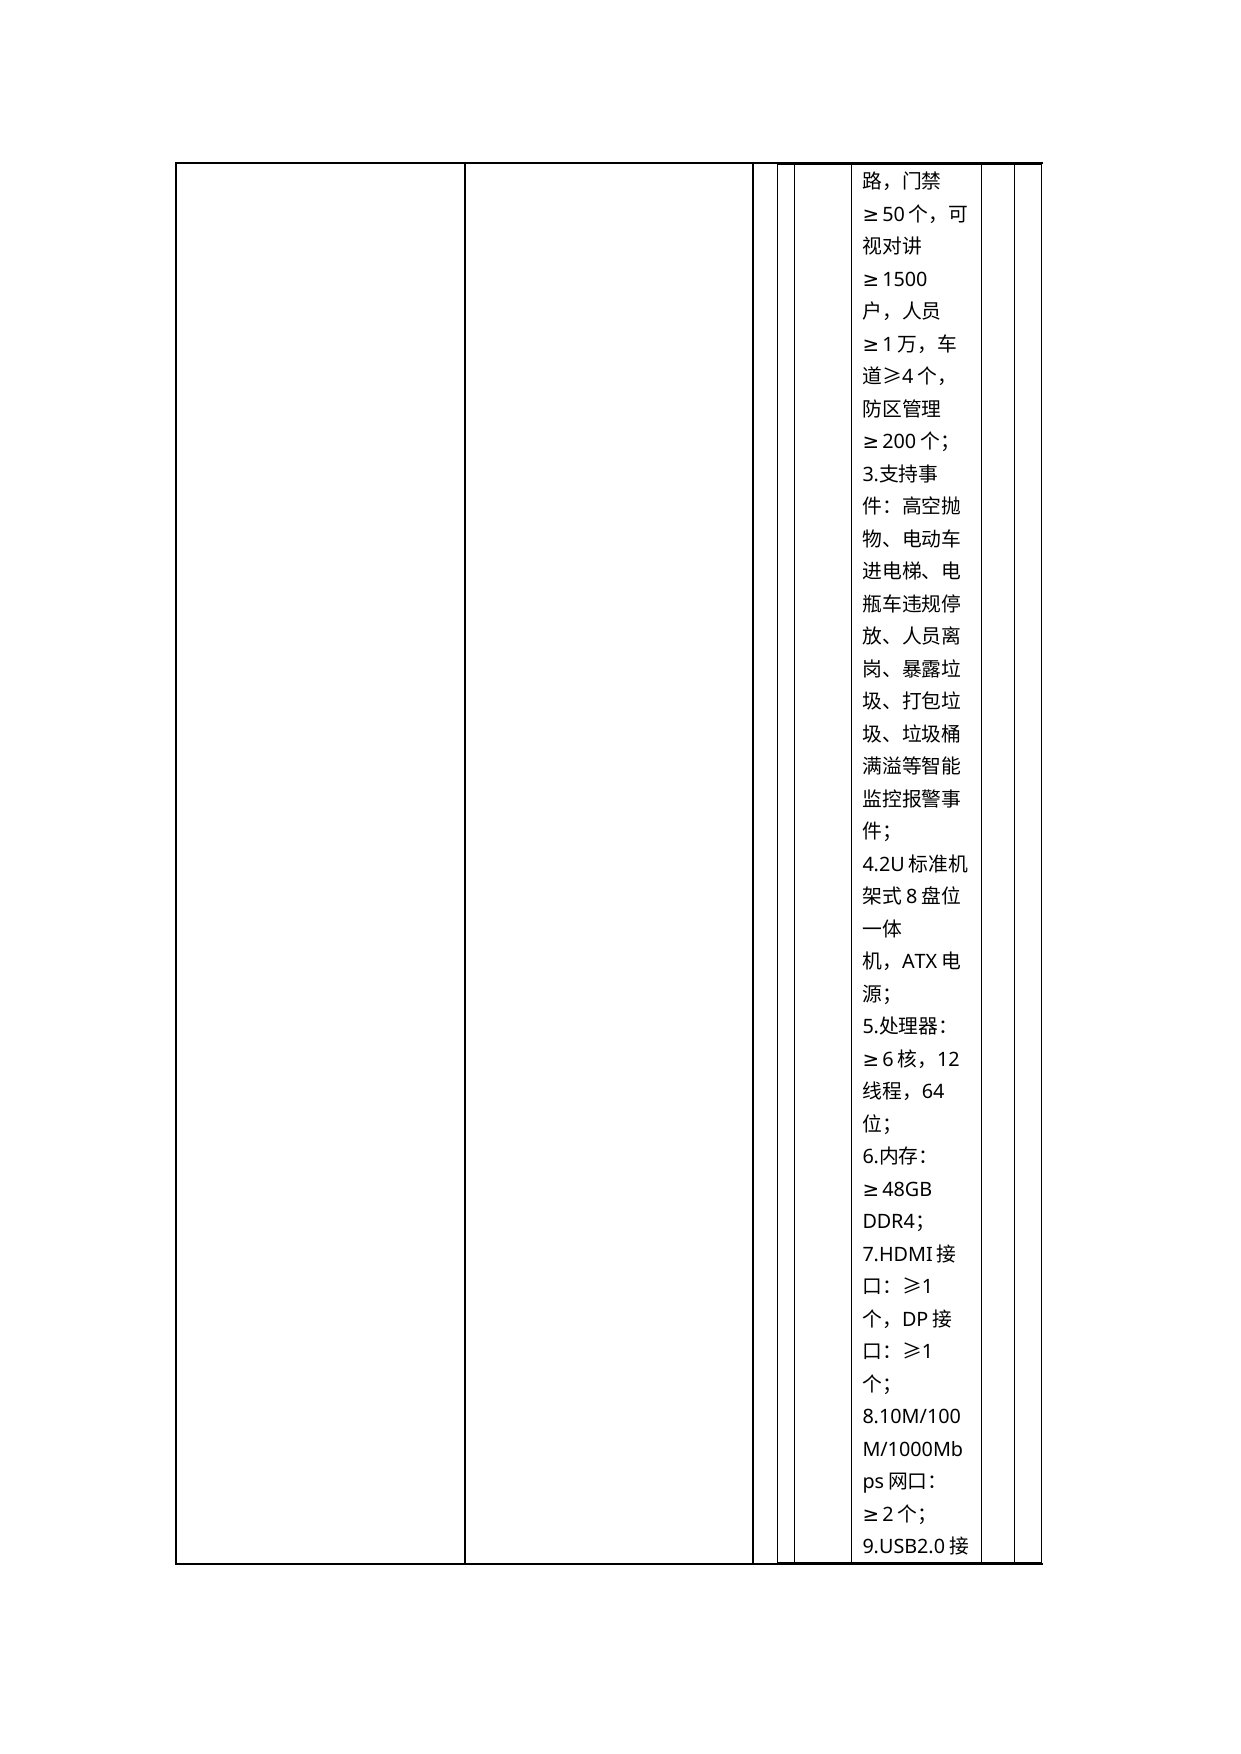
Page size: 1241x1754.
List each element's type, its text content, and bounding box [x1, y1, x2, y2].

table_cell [795, 165, 851, 1562]
table_cell 1 [177, 164, 464, 1563]
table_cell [754, 164, 777, 1563]
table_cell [852, 165, 981, 1562]
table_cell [982, 165, 1014, 1562]
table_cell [778, 165, 794, 1562]
table_cell [466, 164, 752, 1563]
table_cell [1015, 165, 1041, 1562]
